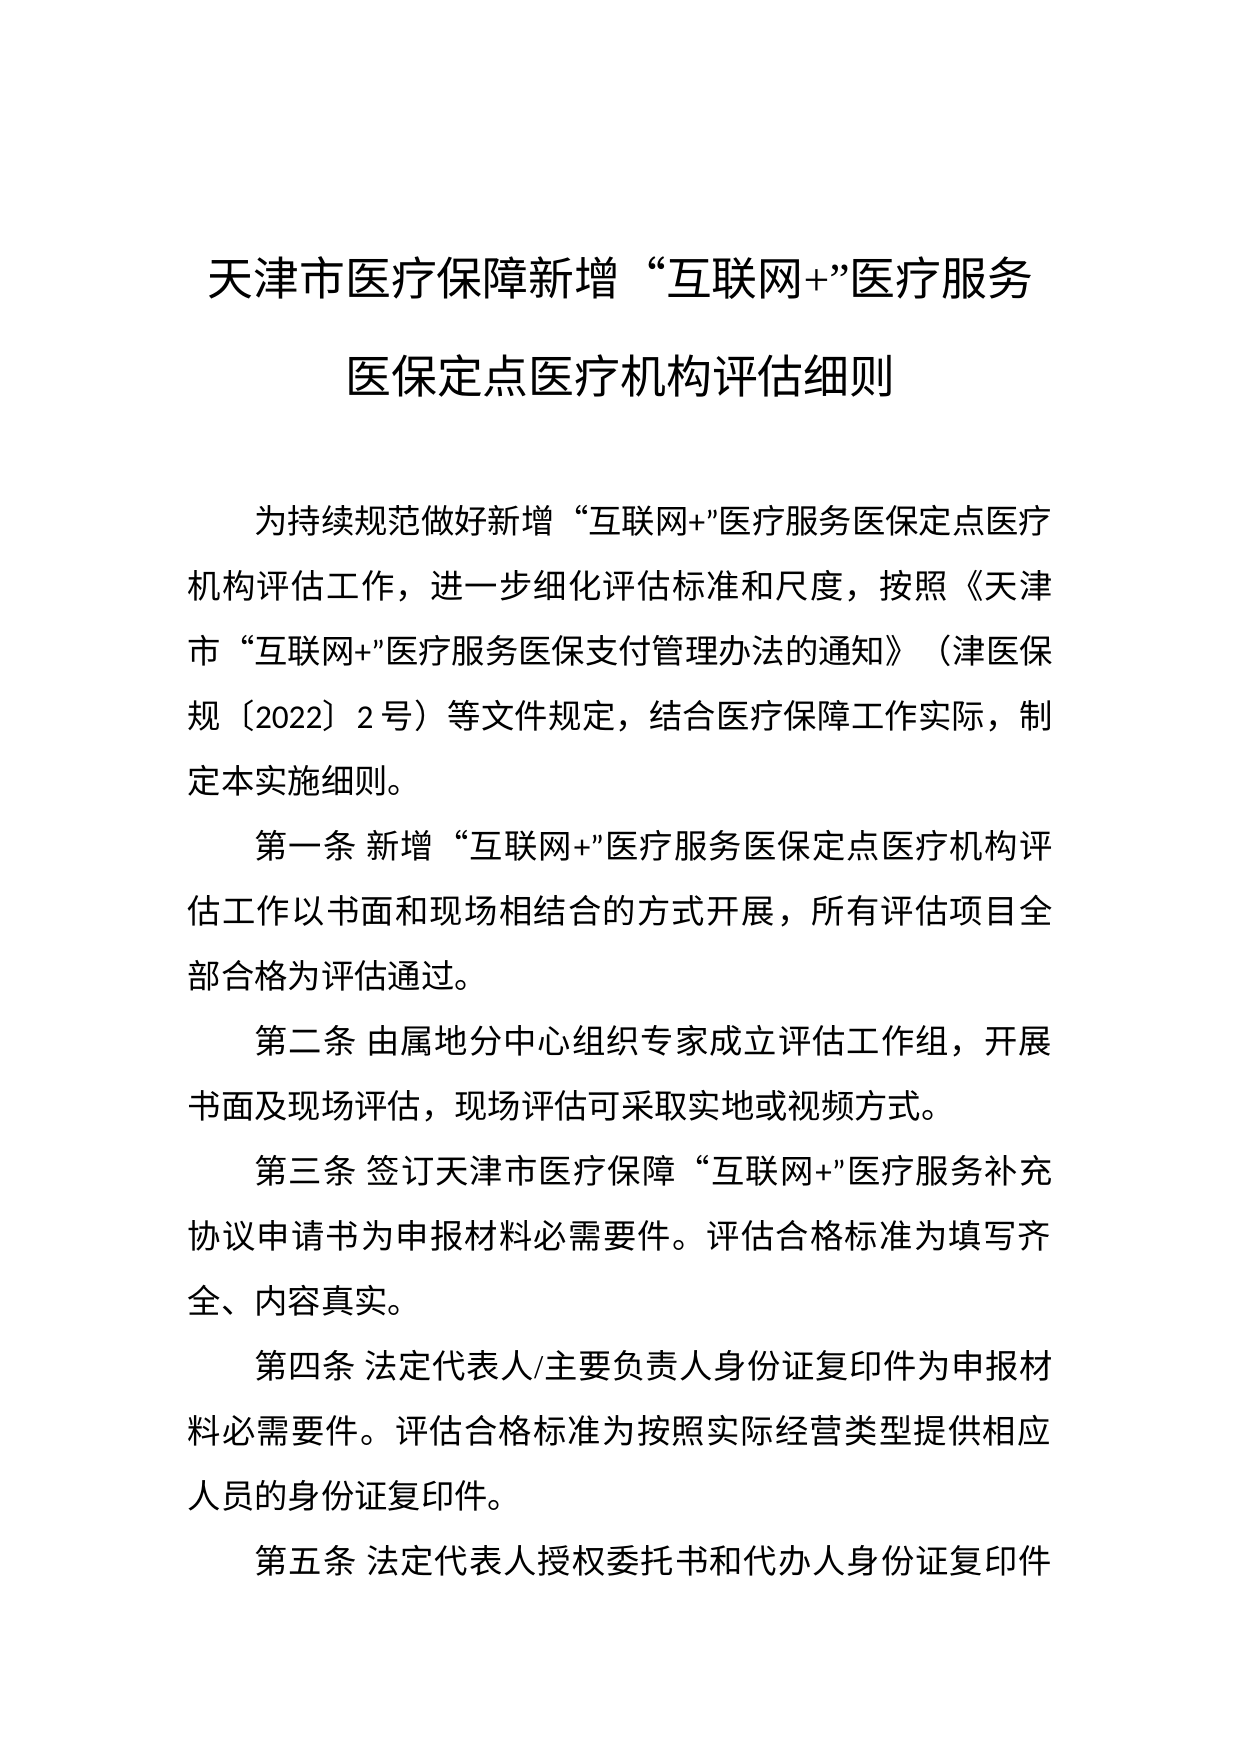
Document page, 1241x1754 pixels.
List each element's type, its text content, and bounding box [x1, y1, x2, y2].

text 医保定点医疗机构评估细则 [187, 324, 1053, 422]
text 第四条 法定代表人/主要负责人身份证复印件为申报材料必需要件。评估合格标准为按照实际经营类型提供相应人员的身份证复印件。 [187, 1332, 1053, 1527]
text 第三条 签订天津市医疗保障“互联网+”医疗服务补充协议申请书为申报材料必需要件。评估合格标准为填写齐全、内容真实。 [187, 1137, 1053, 1332]
text 天津市医疗保障新增“互联网+”医疗服务 [187, 227, 1053, 324]
text 为持续规范做好新增“互联网+”医疗服务医保定点医疗机构评估工作，进一步细化评估标准和尺度，按照《天津市“互联网+”医疗服务医保支付管理办法的通知》（津医保规〔2022〕2号）等文件规定，结合医疗保障工作实际，制定本实施细则。 [187, 487, 1053, 812]
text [187, 1527, 1053, 1592]
text 第二条 由属地分中心组织专家成立评估工作组，开展书面及现场评估，现场评估可采取实地或视频方式。 [187, 1007, 1053, 1137]
text 第一条 新增“互联网+”医疗服务医保定点医疗机构评估工作以书面和现场相结合的方式开展，所有评估项目全部合格为评估通过。 [187, 812, 1053, 1007]
